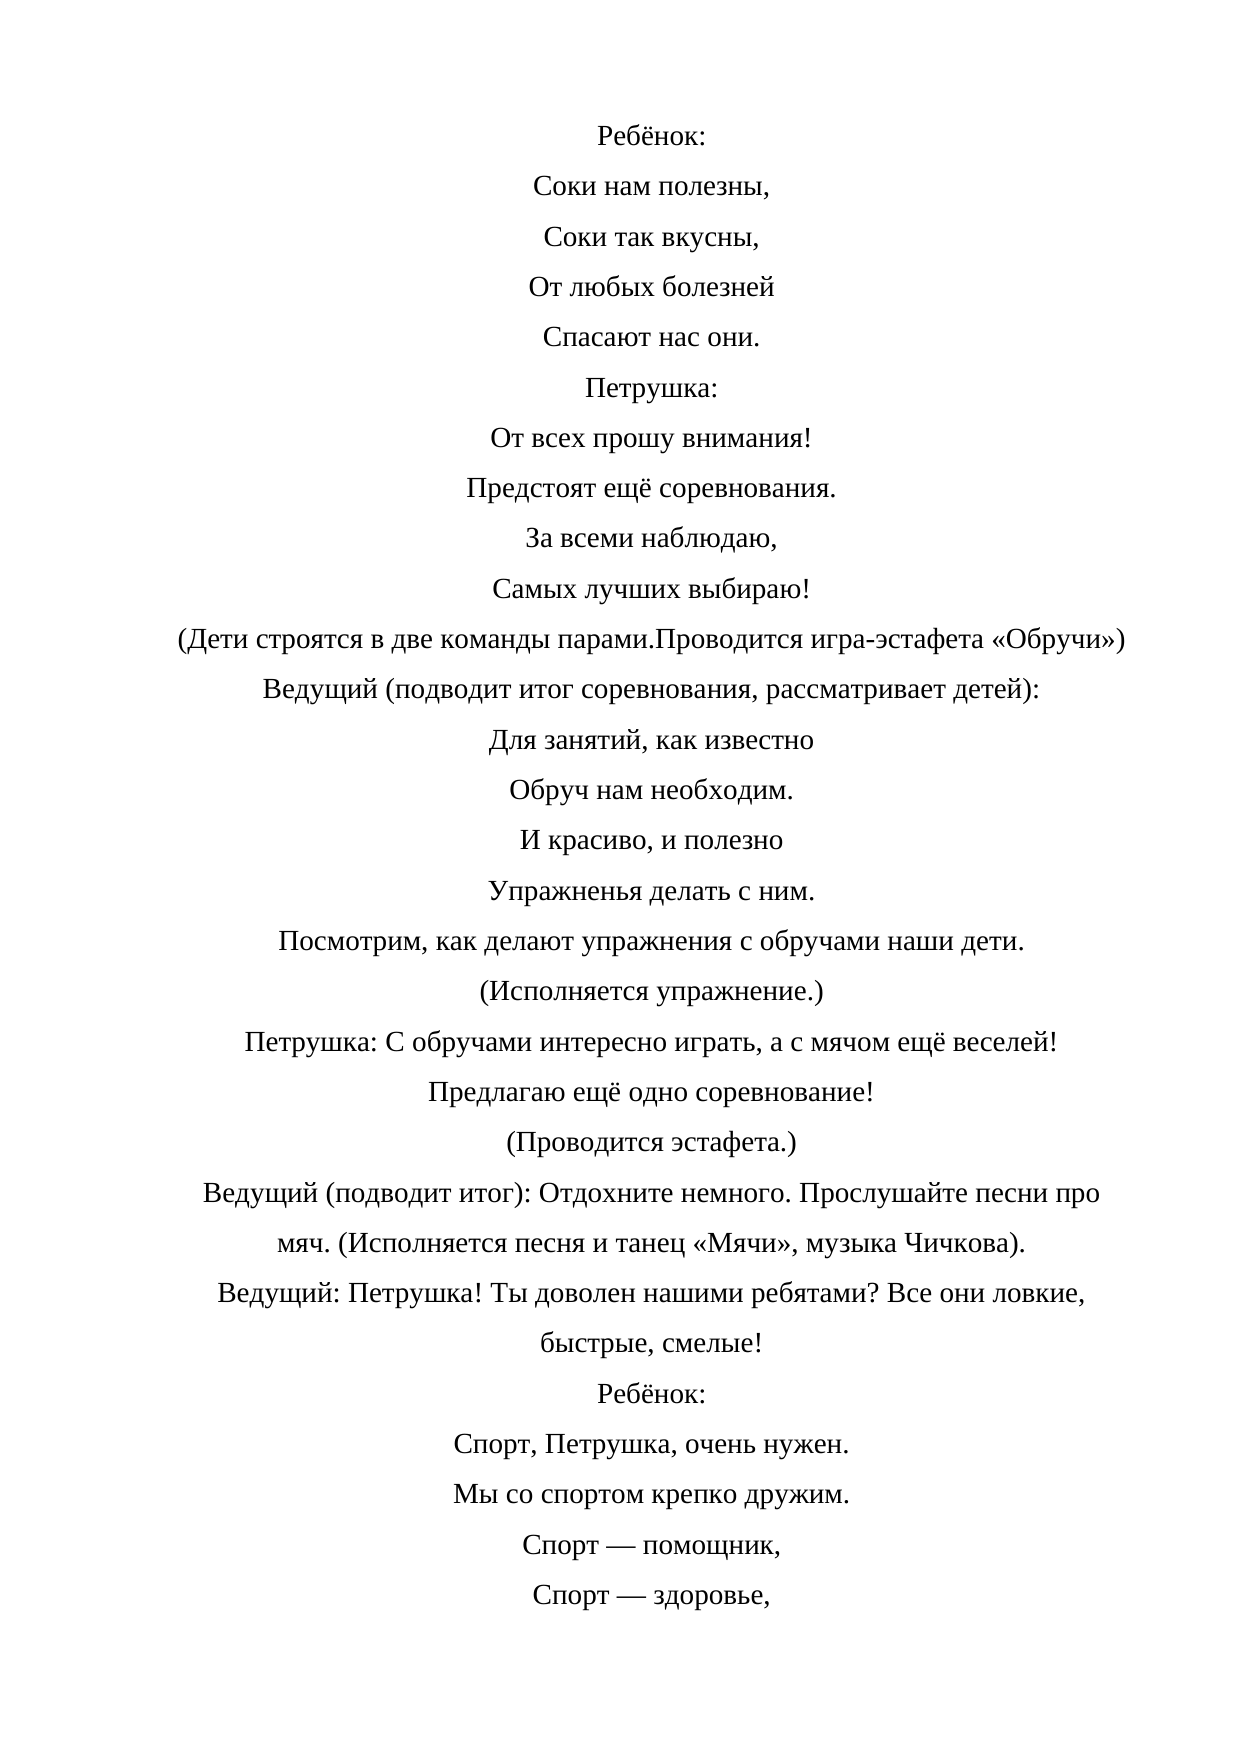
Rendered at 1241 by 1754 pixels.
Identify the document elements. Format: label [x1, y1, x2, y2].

table_header [166, 118, 1137, 1611]
